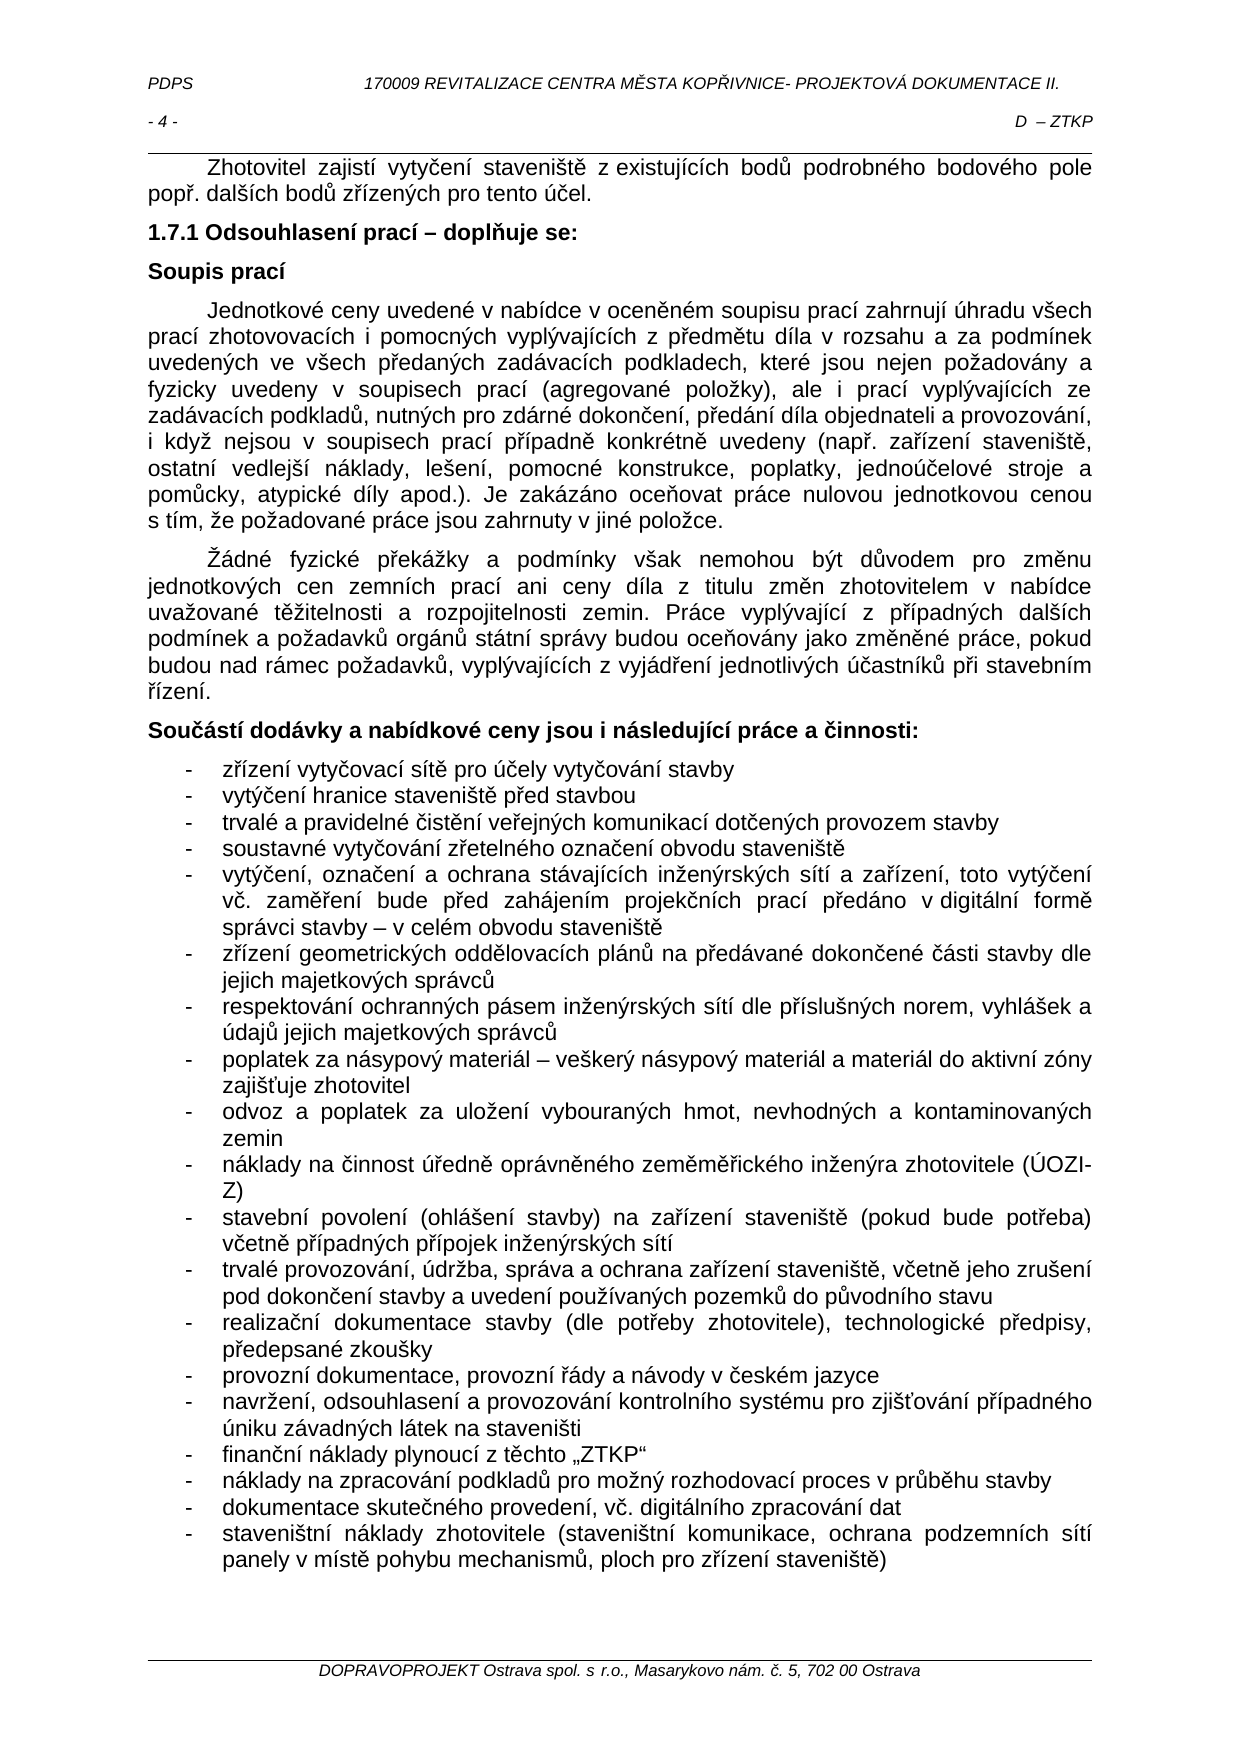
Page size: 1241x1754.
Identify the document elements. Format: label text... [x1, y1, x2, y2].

list vytýčení, označení a ochrana stávajících inženýrských sítí a zařízení, toto vytýčení vč. zaměření bude před zahájením projekčních prací předáno v digitální formě správci stavby – v celém obvodu staveniště [185, 861, 1092, 940]
text 1.7.1 Odsouhlasení prací – doplňuje se: [148, 219, 1092, 245]
list navržení, odsouhlasení a provozování kontrolního systému pro zjišťování případného úniku závadných látek na staveništi [185, 1388, 1092, 1441]
list zřízení geometrických oddělovacích plánů na předávané dokončené části stavby dle jejich majetkových správců [185, 940, 1092, 993]
text Jednotkové ceny uvedené v nabídce v oceněném soupisu prací zahrnují úhradu všech prací zhotovovacích i pomocných vyplývajících z předmětu díla v rozsahu a za podmínek uvedených ve všech předaných zadávacích podkladech, které jsou nejen požadovány a fyzicky uvedeny v soupisech prací (agregované položky), ale i prací vyplývajících ze zadávacích podkladů, nutných pro zdárné dokončení, předání díla objednateli a provozování, i když nejsou v soupisech prací případně konkrétně uvedeny (např. zařízení staveniště, ostatní vedlejší náklady, lešení, pomocné konstrukce, poplatky, jednoúčelové stroje a pomůcky, atypické díly apod.). Je zakázáno oceňovat práce nulovou jednotkovou cenou s tím, že požadované práce jsou zahrnuty v jiné položce. [148, 297, 1092, 534]
list realizační dokumentace stavby (dle potřeby zhotovitele), technologické předpisy, předepsané zkoušky [185, 1309, 1092, 1362]
list vytýčení hranice staveniště před stavbou [185, 782, 1092, 808]
list náklady na činnost úředně oprávněného zeměměřického inženýra zhotovitele (ÚOZI-Z) [185, 1151, 1092, 1204]
text Žádné fyzické překážky a podmínky však nemohou být důvodem pro změnu jednotkových cen zemních prací ani ceny díla z titulu změn zhotovitelem v nabídce uvažované těžitelnosti a rozpojitelnosti zemin. Práce vyplývající z případných dalších podmínek a požadavků orgánů státní správy budou oceňovány jako změněné práce, pokud budou nad rámec požadavků, vyplývajících z vyjádření jednotlivých účastníků při stavebním řízení. [148, 546, 1092, 704]
list soustavné vytyčování zřetelného označení obvodu staveniště [185, 835, 1092, 861]
text Součástí dodávky a nabídkové ceny jsou i následující práce a činnosti: [148, 717, 1092, 743]
list stavební povolení (ohlášení stavby) na zařízení staveniště (pokud bude potřeba) včetně případných přípojek inženýrských sítí [185, 1204, 1092, 1256]
list provozní dokumentace, provozní řády a návody v českém jazyce [185, 1362, 1092, 1388]
list zřízení vytyčovací sítě pro účely vytyčování stavby [185, 756, 1092, 782]
text Soupis prací [148, 258, 1092, 284]
list trvalé provozování, údržba, správa a ochrana zařízení staveniště, včetně jeho zrušení pod dokončení stavby a uvedení používaných pozemků do původního stavu [185, 1256, 1092, 1309]
list finanční náklady plynoucí z těchto „ZTKP“ [185, 1441, 1092, 1467]
list respektování ochranných pásem inženýrských sítí dle příslušných norem, vyhlášek a údajů jejich majetkových správců [185, 993, 1092, 1046]
list trvalé a pravidelné čistění veřejných komunikací dotčených provozem stavby [185, 808, 1092, 835]
list dokumentace skutečného provedení, vč. digitálního zpracování dat [185, 1494, 1092, 1520]
list náklady na zpracování podkladů pro možný rozhodovací proces v průběhu stavby [185, 1467, 1092, 1494]
text Zhotovitel zajistí vytyčení staveniště z existujících bodů podrobného bodového pole popř. dalších bodů zřízených pro tento účel. [148, 154, 1092, 206]
list odvoz a poplatek za uložení vybouraných hmot, nevhodných a kontaminovaných zemin [185, 1098, 1092, 1151]
list staveništní náklady zhotovitele (staveništní komunikace, ochrana podzemních sítí panely v místě pohybu mechanismů, ploch pro zřízení staveniště) [185, 1520, 1092, 1573]
list poplatek za násypový materiál – veškerý násypový materiál a materiál do aktivní zóny zajišťuje zhotovitel [185, 1046, 1092, 1098]
